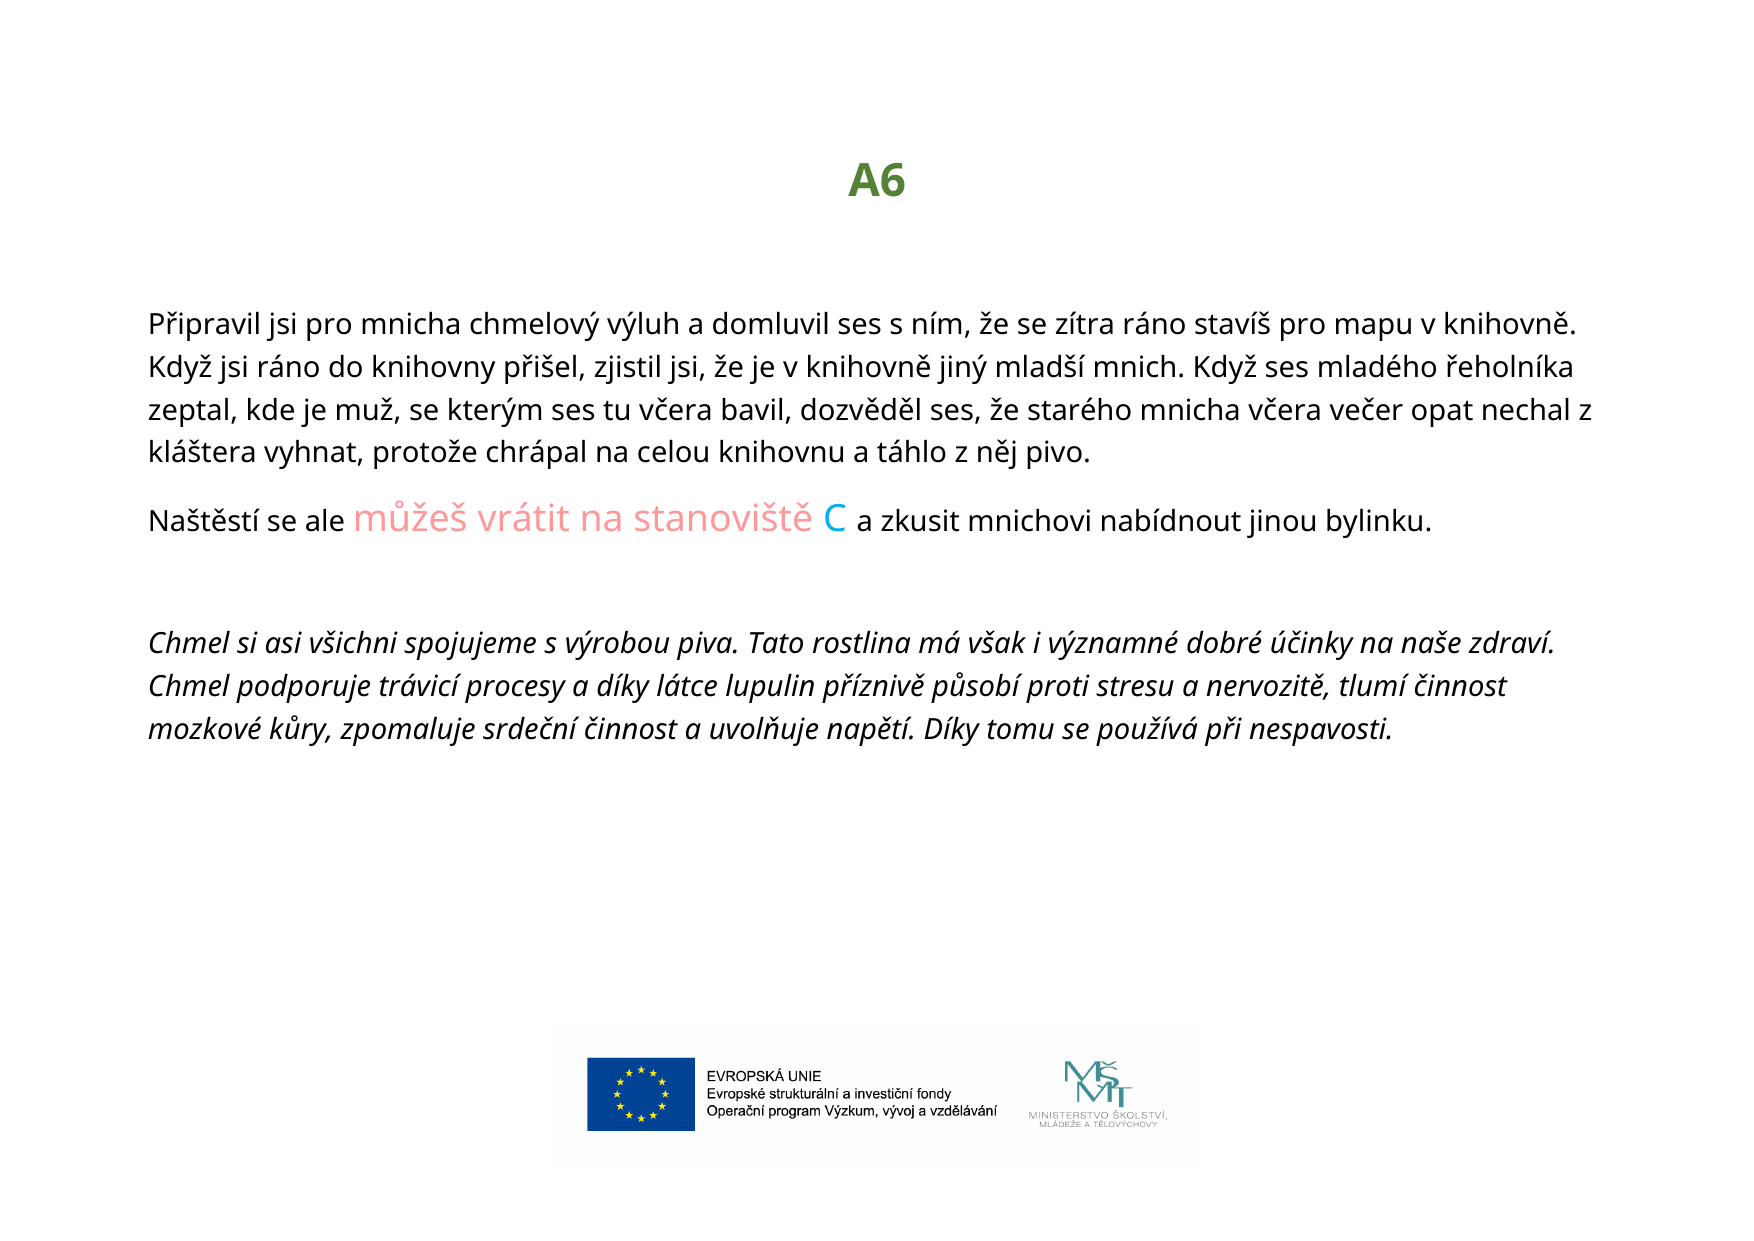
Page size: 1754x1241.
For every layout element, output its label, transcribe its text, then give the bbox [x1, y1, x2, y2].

text Naštěstí se ale můžeš vrátit na stanoviště C a zkusit mnichovi nabídnout jinou bylinku. [148, 491, 1606, 542]
text Připravil jsi pro mnicha chmelový výluh a domluvil ses s ním, že se zítra ráno stavíš pro mapu v knihovně. Když jsi ráno do knihovny přišel, zjistil jsi, že je v knihovně jiný mladší mnich. Když ses mladého řeholníka zeptal, kde je muž, se kterým ses tu včera bavil, dozvěděl ses, že starého mnicha včera večer opat nechal z kláštera vyhnat, protože chrápal na celou knihovnu a táhlo z něj pivo. [148, 303, 1606, 471]
picture [551, 1021, 1203, 1167]
text Chmel si asi všichni spojujeme s výrobou piva. Tato rostlina má však i významné dobré účinky na naše zdraví. Chmel podporuje trávicí procesy a díky látce lupulin příznivě působí proti stresu a nervozitě, tlumí činnost mozkové kůry, zpomaluje srdeční činnost a uvolňuje napětí. Díky tomu se používá při nespavosti. [148, 622, 1606, 748]
text A6 [148, 148, 1606, 210]
